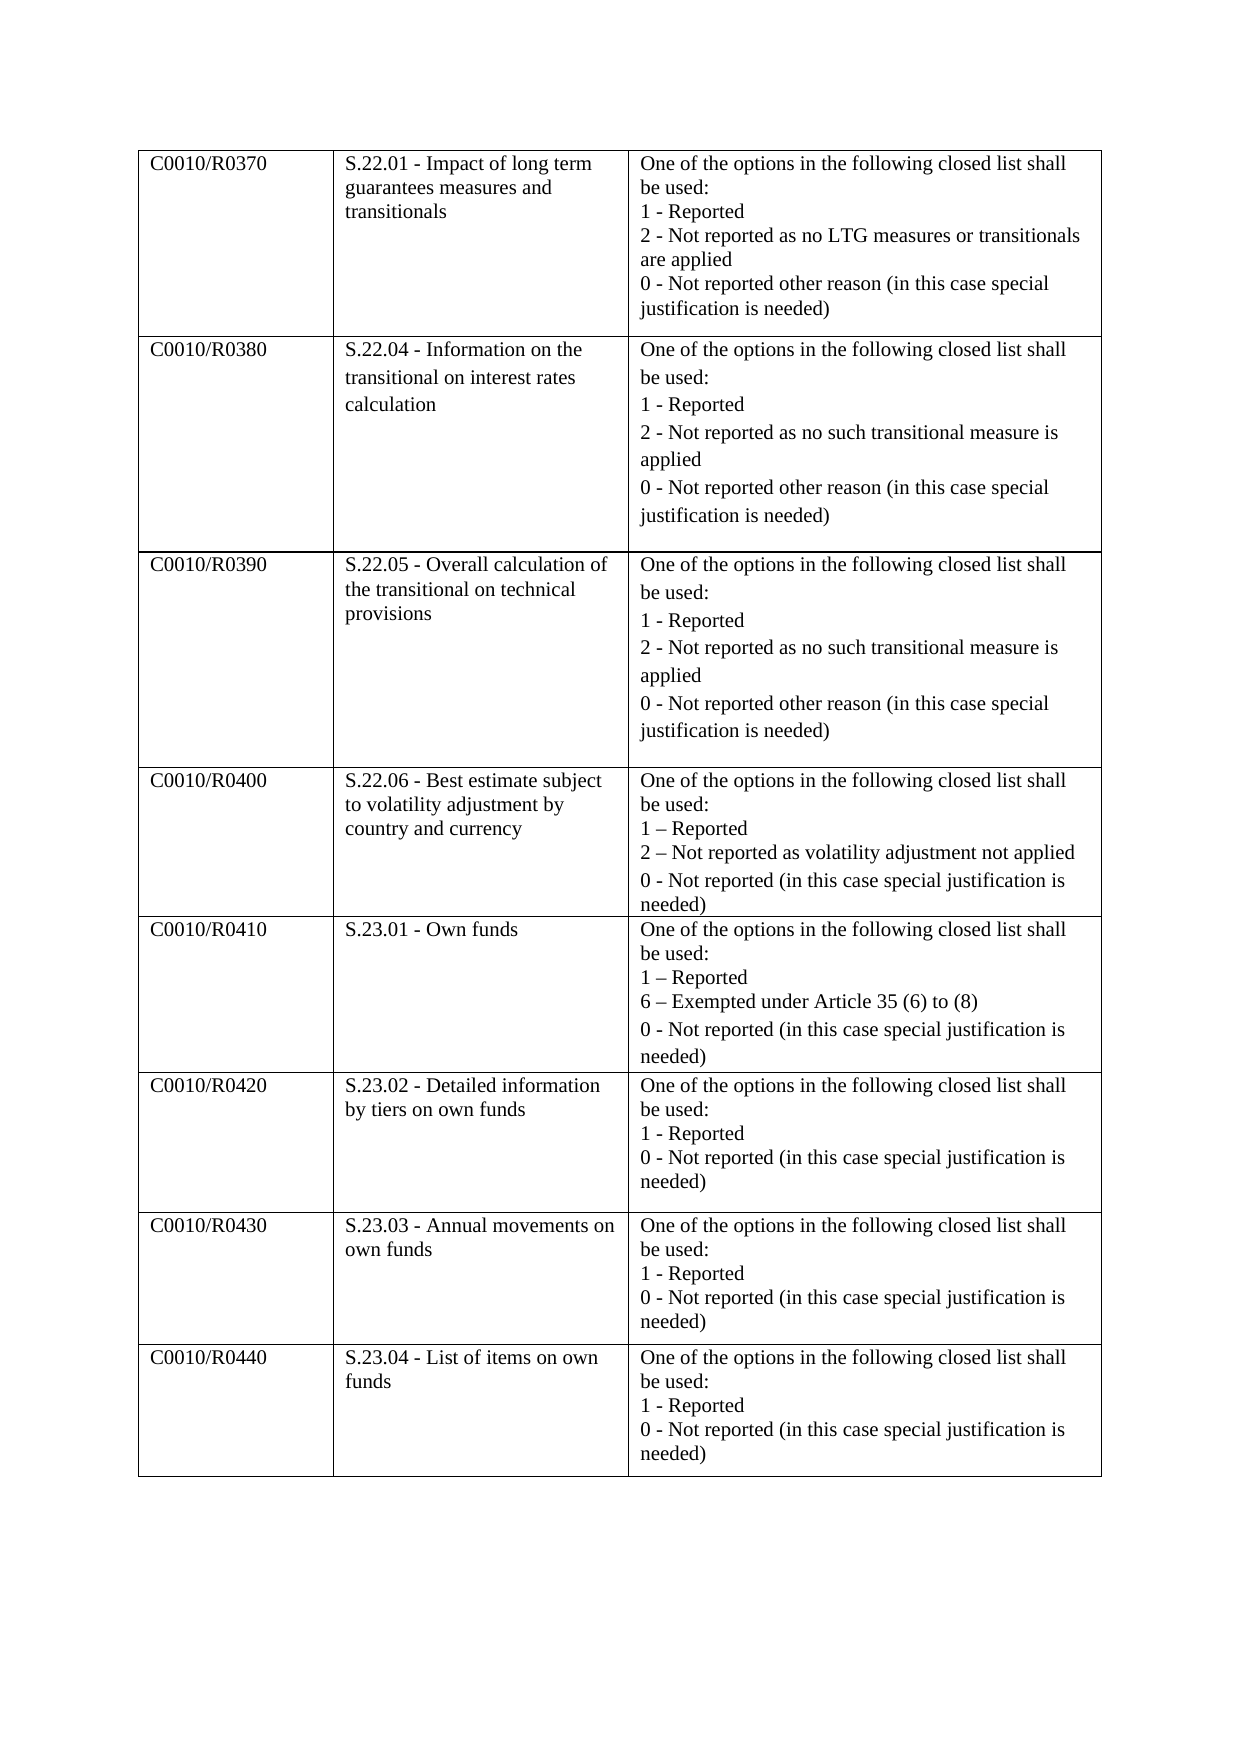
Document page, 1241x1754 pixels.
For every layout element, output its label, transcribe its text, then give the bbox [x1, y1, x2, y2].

table_cell S.22.04 - Information on the transitional on interest rates calculation [334, 337, 628, 551]
table_cell C0010/R0400 [139, 768, 333, 916]
table_cell C0010/R0430 [139, 1213, 333, 1344]
table_cell One of the options in the following closed list shall be used: 1 - Reported 2 - Not reported as no such transitional measure is applied 0 - Not reported other reason (in this case special justification is needed) [629, 553, 1101, 767]
table_cell S.22.06 - Best estimate subject to volatility adjustment by country and currency [334, 768, 628, 916]
table_cell C0010/R0370 [139, 151, 333, 336]
table_cell One of the options in the following closed list shall be used: 1 - Reported 2 - Not reported as no LTG measures or transitionals are applied 0 - Not reported other reason (in this case special justification is needed) [629, 151, 1101, 336]
table_cell S.22.05 - Overall calculation of the transitional on technical provisions [334, 553, 628, 767]
table_cell One of the options in the following closed list shall be used: 1 – Reported 6 – Exempted under Article 35 (6) to (8) 0 - Not reported (in this case special justification is needed) [629, 917, 1101, 1072]
table_cell C0010/R0440 [139, 1345, 333, 1476]
table_cell One of the options in the following closed list shall be used: 1 - Reported 0 - Not reported (in this case special justification is needed) [629, 1213, 1101, 1344]
table_cell One of the options in the following closed list shall be used: 1 - Reported 0 - Not reported (in this case special justification is needed) [629, 1073, 1101, 1212]
table_cell S.23.03 - Annual movements on own funds [334, 1213, 628, 1344]
table_cell S.22.01 - Impact of long term guarantees measures and transitionals [334, 151, 628, 336]
table_cell C0010/R0390 [139, 553, 333, 767]
table_cell C0010/R0420 [139, 1073, 333, 1212]
table_cell One of the options in the following closed list shall be used: 1 - Reported 2 - Not reported as no such transitional measure is applied 0 - Not reported other reason (in this case special justification is needed) [629, 337, 1101, 551]
table_cell S.23.04 - List of items on own funds [334, 1345, 628, 1476]
table_cell S.23.02 - Detailed information by tiers on own funds [334, 1073, 628, 1212]
table_cell One of the options in the following closed list shall be used: 1 – Reported 2 – Not reported as volatility adjustment not applied 0 - Not reported (in this case special justification is needed) [629, 768, 1101, 916]
table_cell C0010/R0380 [139, 337, 333, 551]
table_cell C0010/R0410 [139, 917, 333, 1072]
table_cell S.23.01 - Own funds [334, 917, 628, 1072]
table_cell One of the options in the following closed list shall be used: 1 - Reported 0 - Not reported (in this case special justification is needed) [629, 1345, 1101, 1476]
